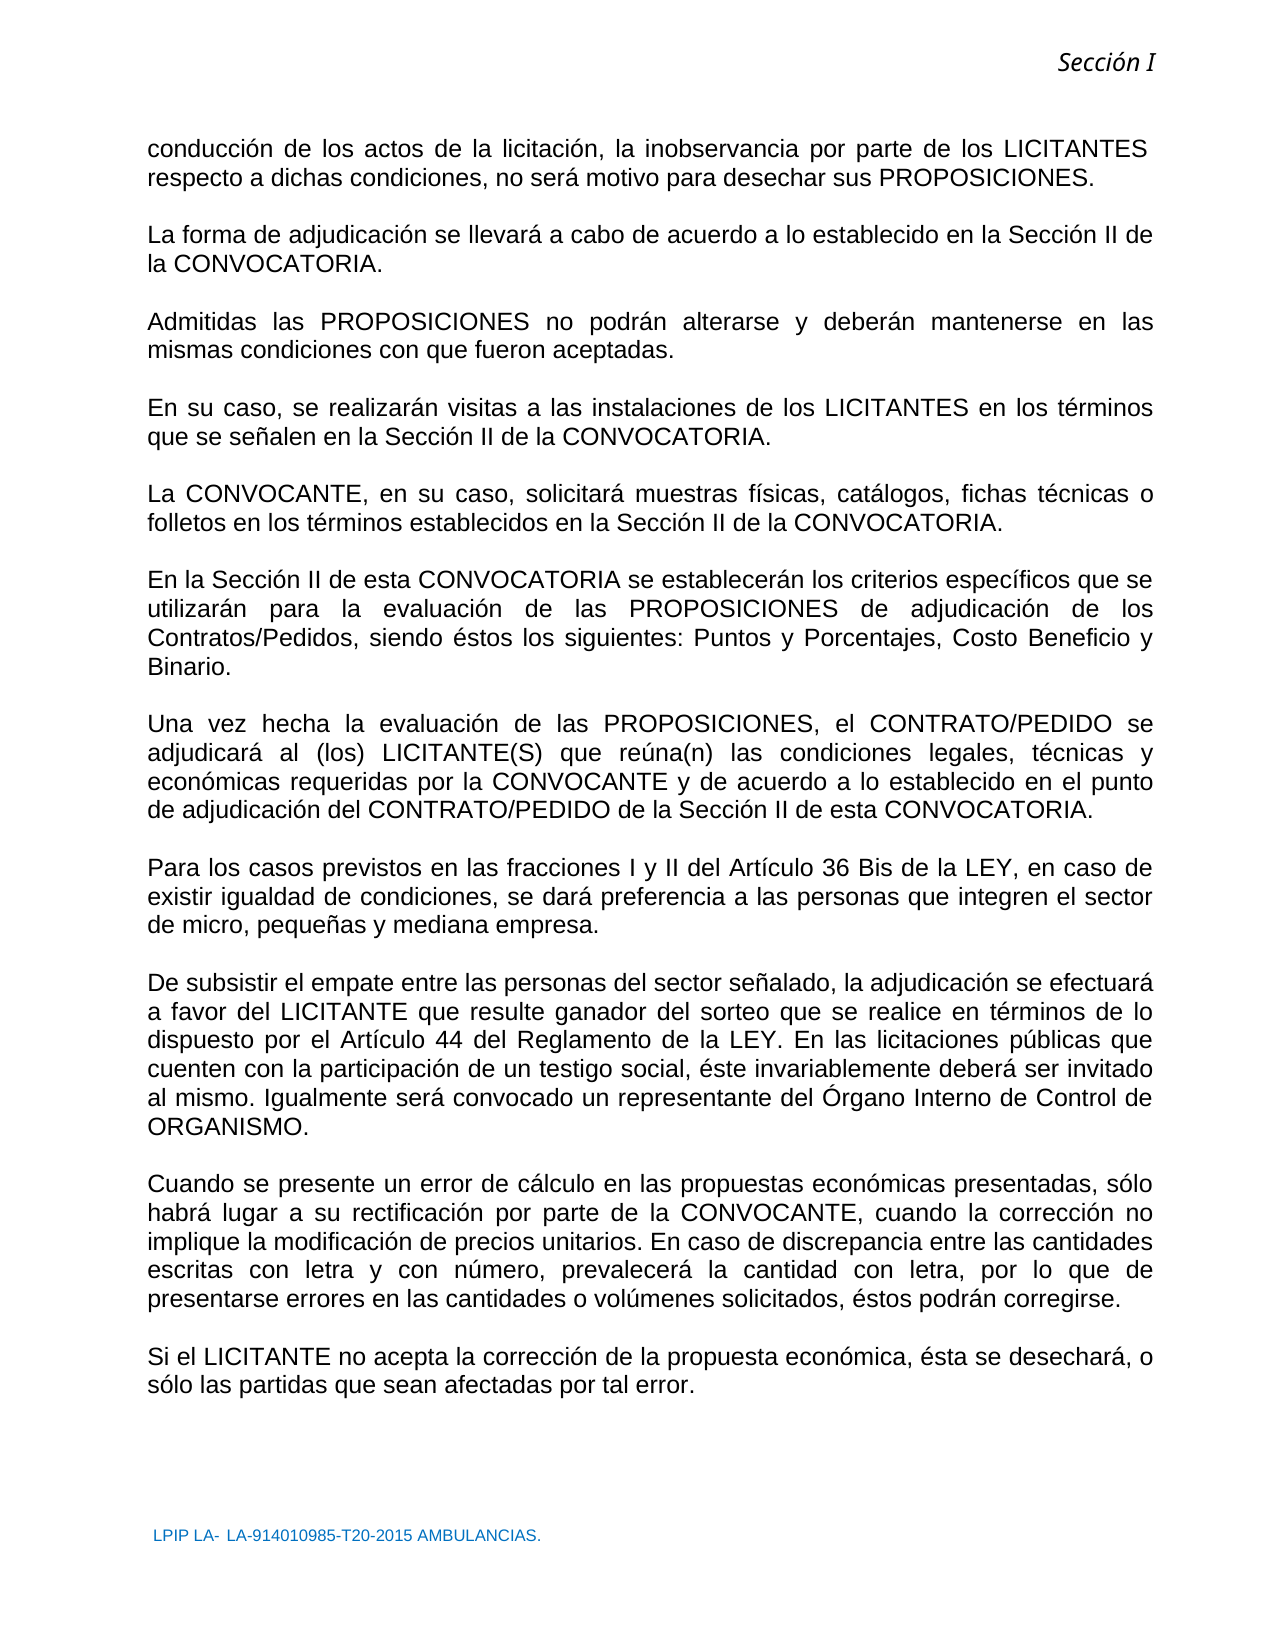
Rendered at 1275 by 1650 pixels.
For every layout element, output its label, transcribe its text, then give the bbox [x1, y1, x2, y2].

text La CONVOCANTE, en su caso, solicitará muestras físicas, catálogos, fichas técnicas o folletos en los términos establecidos en la Sección II de la CONVOCATORIA. [147, 479, 1155, 537]
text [147, 134, 1150, 192]
text Una vez hecha la evaluación de las PROPOSICIONES, el CONTRATO/PEDIDO se adjudicará al (los) LICITANTE(S) que reúna(n) las condiciones legales, técnicas y económicas requeridas por la CONVOCANTE y de acuerdo a lo establecido en el punto de adjudicación del CONTRATO/PEDIDO de la Sección II de esta CONVOCATORIA. [147, 709, 1155, 824]
text La forma de adjudicación se llevará a cabo de acuerdo a lo establecido en la Sección II de la CONVOCATORIA. [147, 220, 1155, 278]
text Para los casos previstos en las fracciones I y II del Artículo 36 Bis de la LEY, en caso de existir igualdad de condiciones, se dará preferencia a las personas que integren el sector de micro, pequeñas y mediana empresa. [147, 853, 1155, 939]
text En la Sección II de esta CONVOCATORIA se establecerán los criterios específicos que se utilizarán para la evaluación de las PROPOSICIONES de adjudicación de los Contratos/Pedidos, siendo éstos los siguientes: Puntos y Porcentajes, Costo Beneficio y Binario. [147, 565, 1155, 680]
text En su caso, se realizarán visitas a las instalaciones de los LICITANTES en los términos que se señalen en la Sección II de la CONVOCATORIA. [147, 393, 1155, 450]
text Admitidas las PROPOSICIONES no podrán alterarse y deberán mantenerse en las mismas condiciones con que fueron aceptadas. [147, 307, 1155, 364]
text Si el LICITANTE no acepta la corrección de la propuesta económica, ésta se desechará, o sólo las partidas que sean afectadas por tal error. [147, 1342, 1155, 1399]
text Cuando se presente un error de cálculo en las propuestas económicas presentadas, sólo habrá lugar a su rectificación por parte de la CONVOCANTE, cuando la corrección no implique la modificación de precios unitarios. En caso de discrepancia entre las cantidades escritas con letra y con número, prevalecerá la cantidad con letra, por lo que de presentarse errores en las cantidades o volúmenes solicitados, éstos podrán corregirse. [147, 1169, 1155, 1313]
text De subsistir el empate entre las personas del sector señalado, la adjudicación se efectuará a favor del LICITANTE que resulte ganador del sorteo que se realice en términos de lo dispuesto por el Artículo 44 del Reglamento de la LEY. En las licitaciones públicas que cuenten con la participación de un testigo social, éste invariablemente deberá ser invitado al mismo. Igualmente será convocado un representante del Órgano Interno de Control de ORGANISMO. [147, 968, 1155, 1140]
